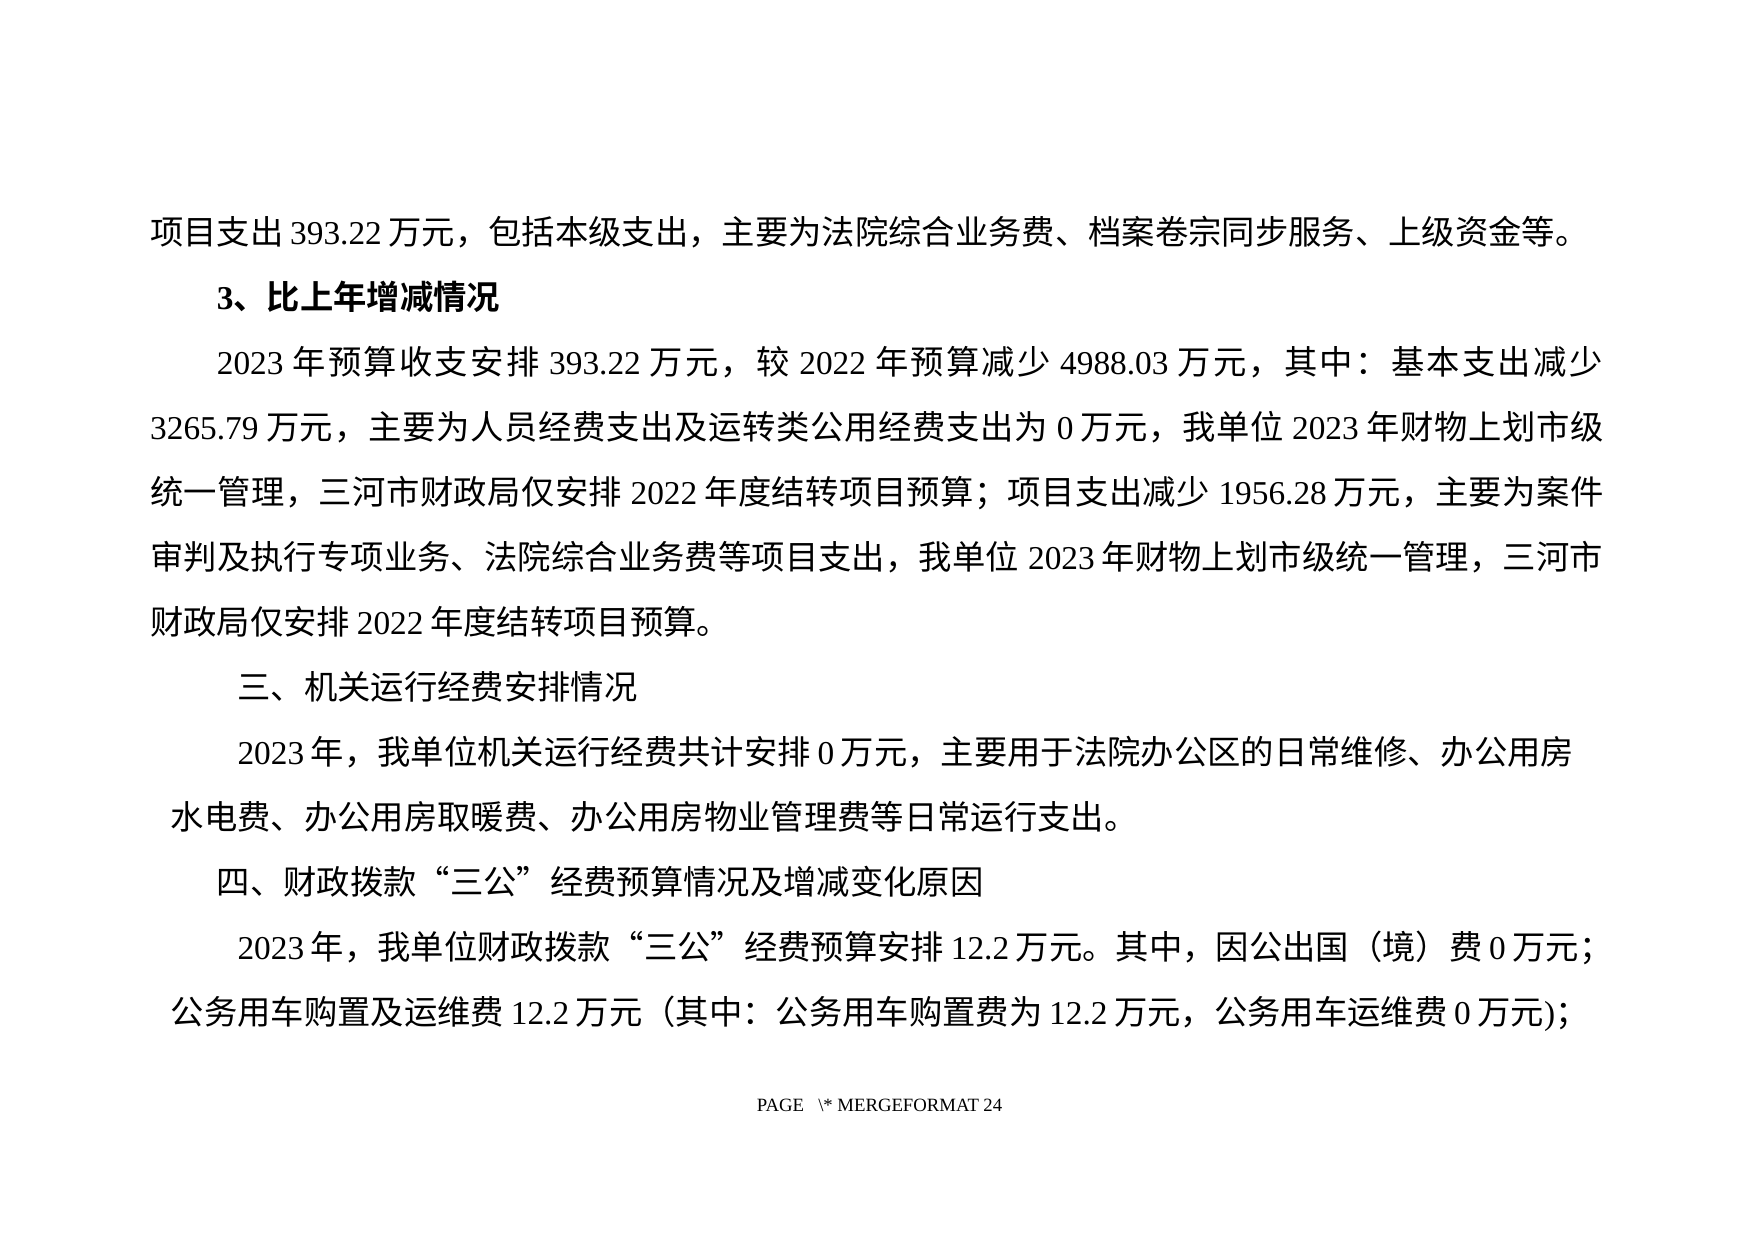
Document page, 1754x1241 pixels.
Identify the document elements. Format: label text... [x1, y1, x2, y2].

text 2023年，我单位机关运行经费共计安排0万元，主要用于法院办公区的日常维修、办公用房水电费、办公用房取暖费、办公用房物业管理费等日常运行支出。 [171, 718, 1604, 848]
text 2023年预算收支安排393.22万元，较2022年预算减少4988.03万元，其中：基本支出减少3265.79万元，主要为人员经费支出及运转类公用经费支出为0万元，我单位2023年财物上划市级统一管理，三河市财政局仅安排2022年度结转项目预算；项目支出减少1956.28万元，主要为案件审判及执行专项业务、法院综合业务费等项目支出，我单位2023年财物上划市级统一管理，三河市财政局仅安排2022年度结转项目预算。 [150, 328, 1604, 653]
text 四、财政拨款“三公”经费预算情况及增减变化原因 [150, 848, 1604, 913]
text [150, 198, 1604, 263]
text 三、机关运行经费安排情况 [171, 653, 1604, 718]
text 3、比上年增减情况 [150, 263, 1604, 328]
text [171, 913, 1604, 1043]
